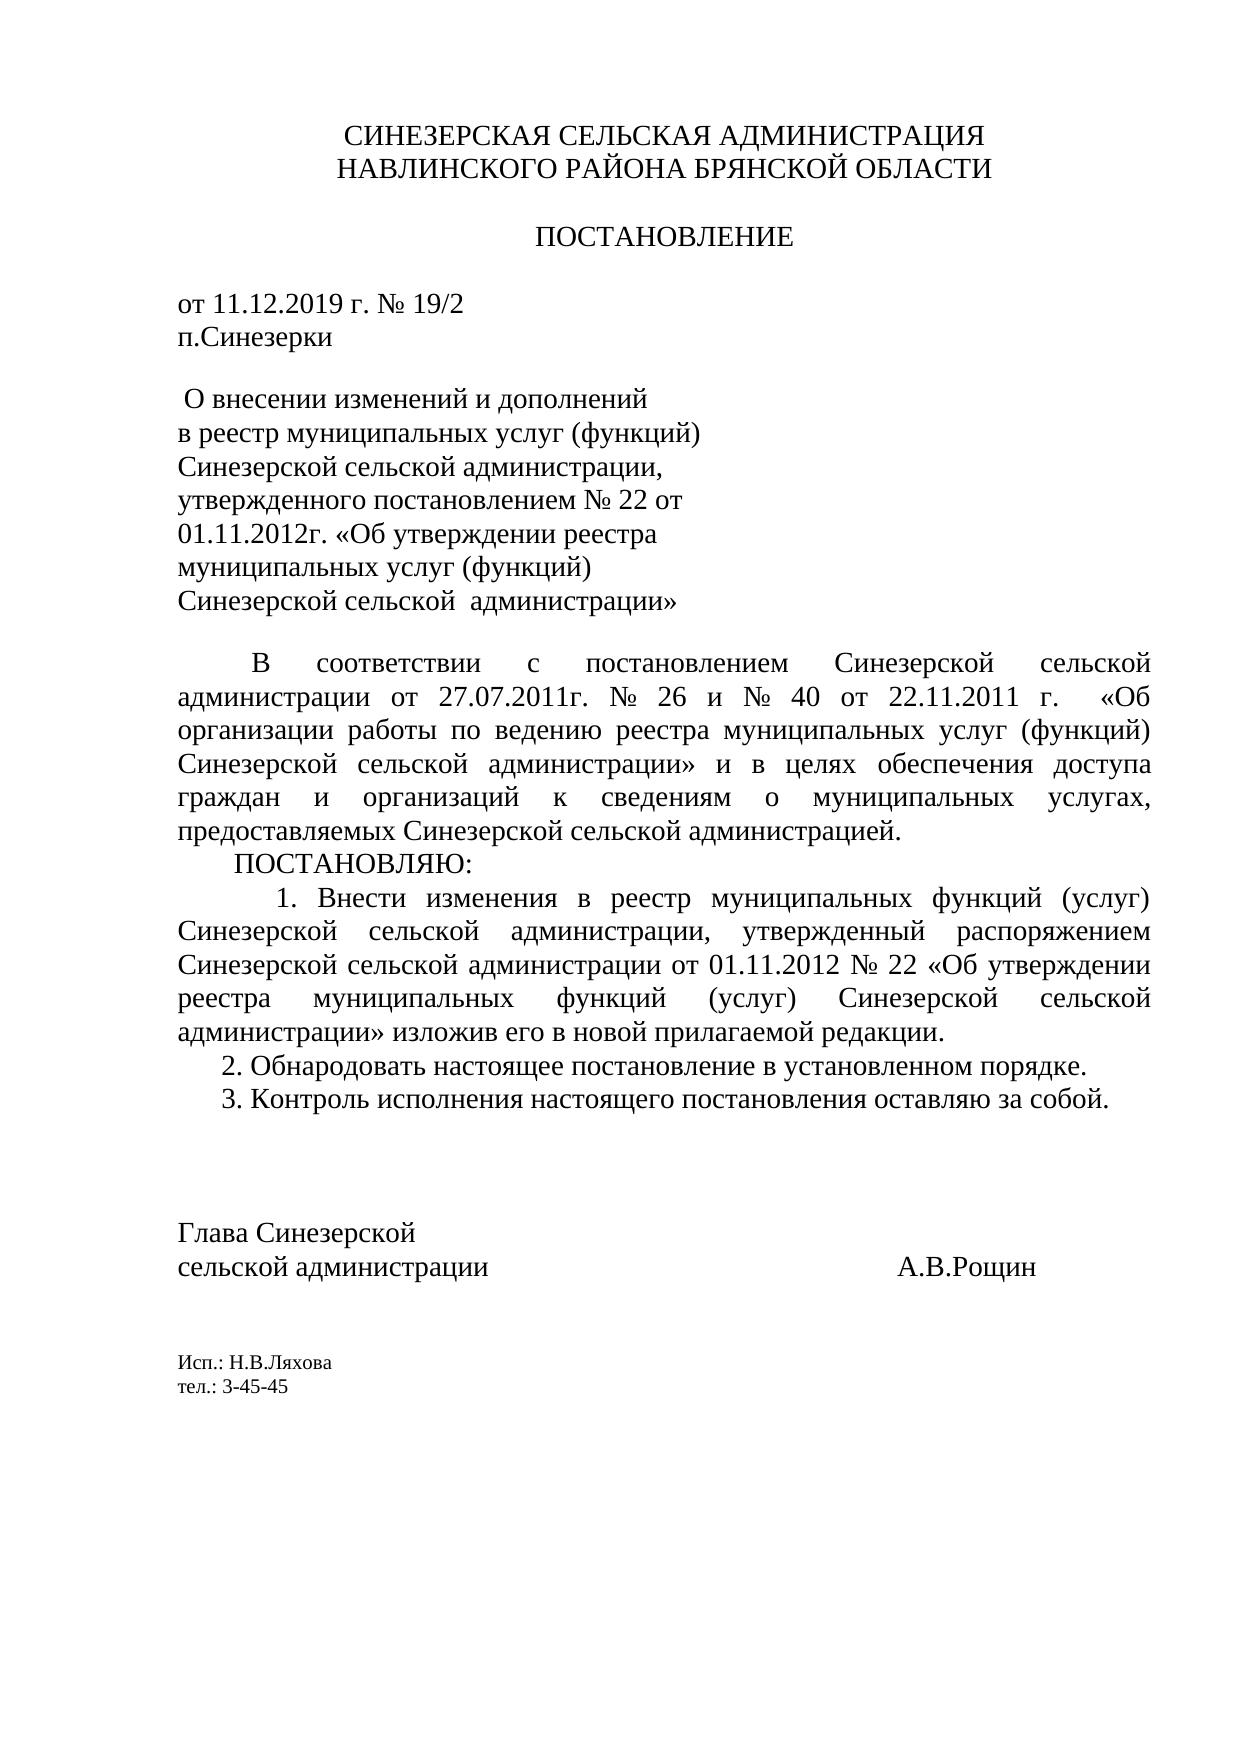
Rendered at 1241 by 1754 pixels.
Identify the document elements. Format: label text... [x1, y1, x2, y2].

text Исп.: Н.В.Ляхова [177, 1349, 1152, 1374]
text Синезерской сельской администрации, [177, 449, 1152, 482]
text О внесении изменений и дополнений [177, 382, 1152, 415]
text от 11.12.2019 г. № 19/2 [177, 286, 1152, 319]
text тел.: 3-45-45 [177, 1374, 1152, 1398]
text ПОСТАНОВЛЕНИЕ [177, 219, 1152, 252]
text Глава Синезерской [177, 1215, 1152, 1249]
text 3. Контроль исполнения настоящего постановления оставляю за собой. [177, 1081, 1152, 1115]
text 01.11.2012г. «Об утверждении реестра [177, 516, 1152, 549]
text 1. Внести изменения в реестр муниципальных функций (услуг) Синезерской сельской администрации, утвержденный распоряжением Синезерской сельской администрации от 01.11.2012 № 22 «Об утверждении реестра муниципальных функций (услуг) Синезерской сельской администрации» изложив его в новой прилагаемой редакции. [177, 880, 1152, 1048]
text 2. Обнародовать настоящее постановление в установленном порядке. [177, 1048, 1152, 1081]
text Синезерской сельской администрации» [177, 583, 1152, 616]
text В соответствии с постановлением Синезерской сельской администрации от 27.07.2011г. № 26 и № 40 от 22.11.2011 г. «Об организации работы по ведению реестра муниципальных услуг (функций) Синезерской сельской администрации» и в целях обеспечения доступа граждан и организаций к сведениям о муниципальных услугах, предоставляемых Синезерской сельской администрацией. [177, 645, 1152, 846]
text п.Синезерки [177, 319, 1152, 353]
text муниципальных услуг (функций) [177, 549, 1152, 583]
text НАВЛИНСКОГО РАЙОНА БРЯНСКОЙ ОБЛАСТИ [177, 152, 1152, 185]
text СИНЕЗЕРСКАЯ СЕЛЬСКАЯ АДМИНИСТРАЦИЯ [177, 118, 1152, 152]
text утвержденного постановлением № 22 от [177, 482, 1152, 516]
text сельской администрации А.В.Рощин [177, 1249, 1152, 1282]
text ПОСТАНОВЛЯЮ: [177, 846, 1152, 880]
text в реестр муниципальных услуг (функций) [177, 415, 1152, 449]
